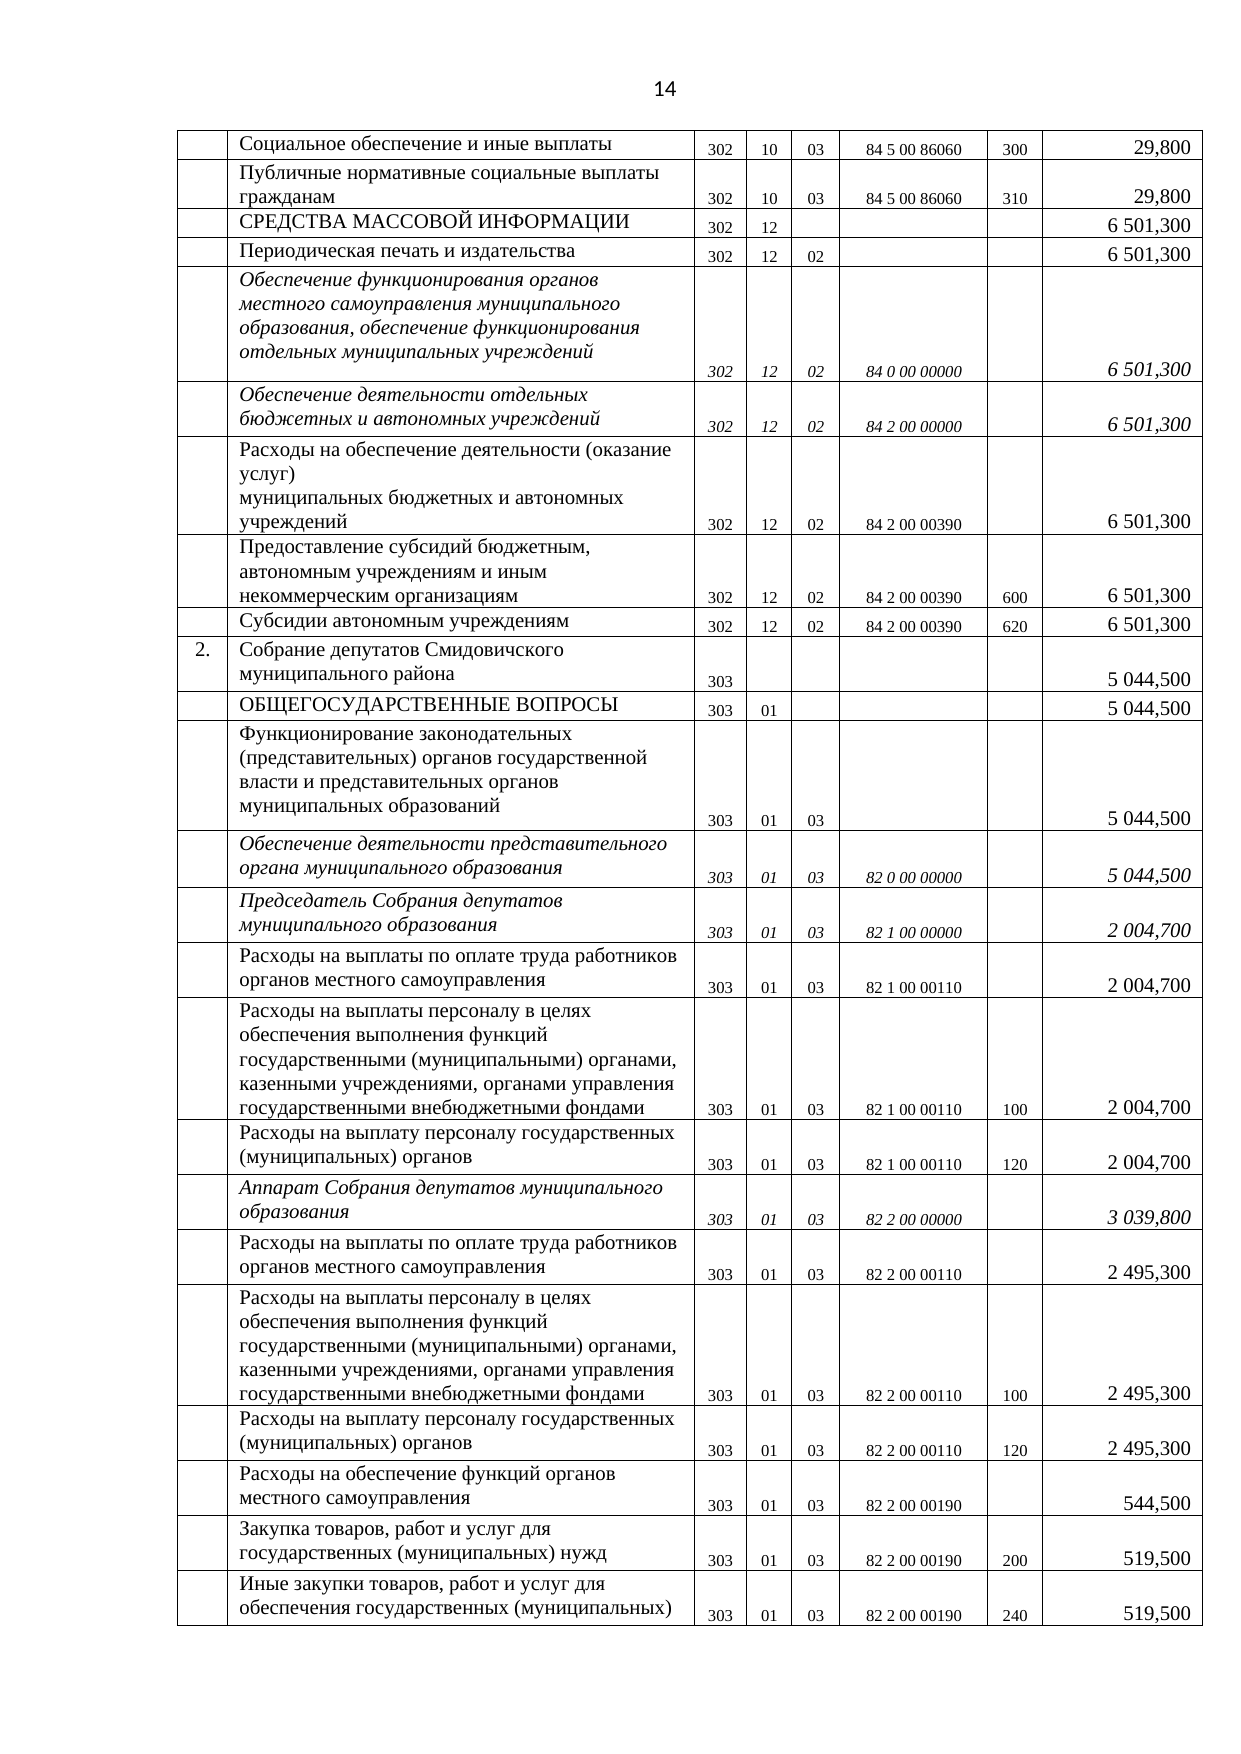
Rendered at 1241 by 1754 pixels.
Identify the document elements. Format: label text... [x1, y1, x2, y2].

table_cell [178, 1230, 227, 1284]
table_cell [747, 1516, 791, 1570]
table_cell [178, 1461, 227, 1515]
table_cell 12 [747, 267, 791, 381]
table_cell 01 [747, 998, 791, 1119]
table_cell 12 [747, 238, 791, 266]
table_cell 5 044,500 [1043, 637, 1202, 691]
table_cell [840, 238, 987, 266]
table_cell Обеспечение деятельности отдельных бюджетных и автономных учреждений [228, 382, 694, 436]
table_cell 100 [988, 1285, 1042, 1405]
table_cell 02 [792, 608, 839, 636]
table_cell 02 [792, 267, 839, 381]
table_cell 6 501,300 [1043, 437, 1202, 533]
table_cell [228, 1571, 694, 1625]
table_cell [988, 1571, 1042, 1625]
table_cell [988, 888, 1042, 942]
table_cell Периодическая печать и издательства [228, 238, 694, 266]
table_cell 600 [988, 535, 1042, 607]
table_cell 303 [695, 998, 746, 1119]
table_cell 82 1 00 00110 [840, 943, 987, 997]
table_cell 82 2 00 00000 [840, 1175, 987, 1229]
table_cell 03 [792, 721, 839, 830]
table_cell СРЕДСТВА МАССОВОЙ ИНФОРМАЦИИ [228, 209, 694, 237]
table_cell 5 044,500 [1043, 831, 1202, 887]
table_cell [988, 267, 1042, 381]
table_cell [178, 721, 227, 830]
table_cell 302 [695, 535, 746, 607]
table_cell [840, 637, 987, 691]
table_cell Социальное обеспечение и иные выплаты [228, 131, 694, 159]
table_cell 82 2 00 00110 [840, 1230, 987, 1284]
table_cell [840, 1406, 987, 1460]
table_cell [988, 209, 1042, 237]
table_cell 6 501,300 [1043, 238, 1202, 266]
table_cell Расходы на обеспечение деятельности (оказание услуг) муниципальных бюджетных и автономных учреждений [228, 437, 694, 533]
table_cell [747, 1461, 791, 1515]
table_cell 303 [695, 1230, 746, 1284]
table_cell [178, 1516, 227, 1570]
table_cell [178, 888, 227, 942]
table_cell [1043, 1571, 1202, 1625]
table_cell 03 [792, 1285, 839, 1405]
table_cell 03 [792, 1175, 839, 1229]
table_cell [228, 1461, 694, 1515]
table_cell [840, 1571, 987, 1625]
table_cell 02 [792, 238, 839, 266]
table_cell [792, 637, 839, 691]
table_cell Предоставление субсидий бюджетным, автономным учреждениям и иным некоммерческим организациям [228, 535, 694, 607]
table_cell 01 [747, 1175, 791, 1229]
table_cell [840, 721, 987, 830]
table_cell Обеспечение деятельности представительного органа муниципального образования [228, 831, 694, 887]
table_cell [840, 692, 987, 720]
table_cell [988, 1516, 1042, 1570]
table_cell [178, 131, 227, 159]
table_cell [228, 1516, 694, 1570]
table_cell 303 [695, 831, 746, 887]
table_cell 100 [988, 998, 1042, 1119]
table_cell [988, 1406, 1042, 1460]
table_cell 302 [695, 238, 746, 266]
table_cell [178, 831, 227, 887]
table_cell 01 [747, 1120, 791, 1174]
table_cell [988, 1230, 1042, 1284]
table_cell [178, 943, 227, 997]
table_cell Аппарат Собрания депутатов муниципального образования [228, 1175, 694, 1229]
table_cell [747, 637, 791, 691]
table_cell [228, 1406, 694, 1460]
table_cell 82 2 00 00110 [840, 1285, 987, 1405]
table_cell 120 [988, 1120, 1042, 1174]
table_cell 01 [747, 721, 791, 830]
table_cell 84 2 00 00390 [840, 437, 987, 533]
table_cell Расходы на выплаты персоналу в целях обеспечения выполнения функций государственными (муниципальными) органами, казенными учреждениями, органами управления государственными внебюджетными фондами [228, 998, 694, 1119]
table_cell [178, 1285, 227, 1405]
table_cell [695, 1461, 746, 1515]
table_cell [840, 209, 987, 237]
table_cell 303 [695, 1175, 746, 1229]
table_cell 303 [695, 888, 746, 942]
table_cell [178, 1120, 227, 1174]
table_cell [988, 1175, 1042, 1229]
table_cell 303 [695, 721, 746, 830]
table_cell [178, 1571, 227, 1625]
table_cell [988, 831, 1042, 887]
table_cell 84 0 00 00000 [840, 267, 987, 381]
table_cell 6 501,300 [1043, 535, 1202, 607]
table_cell [988, 437, 1042, 533]
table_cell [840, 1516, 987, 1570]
table_cell 03 [792, 998, 839, 1119]
table_cell Расходы на выплаты по оплате труда работников органов местного самоуправления [228, 943, 694, 997]
table_cell 12 [747, 209, 791, 237]
table_cell 84 2 00 00390 [840, 608, 987, 636]
table_cell Субсидии автономным учреждениям [228, 608, 694, 636]
table_cell 10 [747, 131, 791, 159]
table_cell 310 [988, 160, 1042, 208]
table_cell [178, 382, 227, 436]
table_cell 03 [792, 131, 839, 159]
table_cell 12 [747, 382, 791, 436]
table_cell 03 [792, 888, 839, 942]
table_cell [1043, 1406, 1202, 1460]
table_cell 03 [792, 1230, 839, 1284]
table_cell 302 [695, 608, 746, 636]
table_cell 6 501,300 [1043, 267, 1202, 381]
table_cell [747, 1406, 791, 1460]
table_cell 12 [747, 437, 791, 533]
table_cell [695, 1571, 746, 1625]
table_cell 01 [747, 1285, 791, 1405]
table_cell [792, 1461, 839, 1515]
table_cell 03 [792, 1120, 839, 1174]
table_cell 84 2 00 00390 [840, 535, 987, 607]
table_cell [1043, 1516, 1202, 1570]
table_cell [988, 721, 1042, 830]
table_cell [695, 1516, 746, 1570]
table_cell [792, 692, 839, 720]
table_cell 303 [695, 943, 746, 997]
table_cell 303 [695, 692, 746, 720]
table_cell 82 1 00 00000 [840, 888, 987, 942]
table_cell [988, 637, 1042, 691]
table_cell 01 [747, 692, 791, 720]
table_cell Собрание депутатов Смидовичского муниципального района [228, 637, 694, 691]
table_cell 2. [178, 637, 227, 691]
table_cell [178, 1406, 227, 1460]
table_cell 84 5 00 86060 [840, 131, 987, 159]
table_cell Расходы на выплаты персоналу в целях обеспечения выполнения функций государственными (муниципальными) органами, казенными учреждениями, органами управления государственными внебюджетными фондами [228, 1285, 694, 1405]
table_cell [178, 209, 227, 237]
table_cell 82 1 00 00110 [840, 998, 987, 1119]
table_cell 12 [747, 535, 791, 607]
table_cell 29,800 [1043, 131, 1202, 159]
table_cell 5 044,500 [1043, 721, 1202, 830]
table_cell 02 [792, 382, 839, 436]
table_cell [178, 692, 227, 720]
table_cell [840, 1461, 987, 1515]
table_cell 302 [695, 209, 746, 237]
table_cell 6 501,300 [1043, 608, 1202, 636]
table_cell [178, 998, 227, 1119]
table_cell 5 044,500 [1043, 692, 1202, 720]
table_cell ОБЩЕГОСУДАРСТВЕННЫЕ ВОПРОСЫ [228, 692, 694, 720]
table_cell 84 2 00 00000 [840, 382, 987, 436]
table_cell 302 [695, 382, 746, 436]
table_cell 03 [792, 831, 839, 887]
table_cell 6 501,300 [1043, 209, 1202, 237]
table_cell 82 0 00 00000 [840, 831, 987, 887]
table_cell 10 [747, 160, 791, 208]
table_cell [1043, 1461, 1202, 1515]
table_cell 01 [747, 943, 791, 997]
table_cell 12 [747, 608, 791, 636]
table_cell 2 004,700 [1043, 888, 1202, 942]
table_cell [178, 608, 227, 636]
table_cell [178, 267, 227, 381]
table_cell 6 501,300 [1043, 382, 1202, 436]
table_cell Расходы на выплаты по оплате труда работников органов местного самоуправления [228, 1230, 694, 1284]
table_cell 29,800 [1043, 160, 1202, 208]
table_cell 302 [695, 267, 746, 381]
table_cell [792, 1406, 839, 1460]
table_cell 03 [792, 943, 839, 997]
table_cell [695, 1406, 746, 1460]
table_cell 302 [695, 131, 746, 159]
table_cell 2 004,700 [1043, 1120, 1202, 1174]
table_cell 303 [695, 1120, 746, 1174]
table_cell 302 [695, 437, 746, 533]
table_cell 82 1 00 00110 [840, 1120, 987, 1174]
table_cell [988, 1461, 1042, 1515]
table_cell 2 495,300 [1043, 1285, 1202, 1405]
table_cell 2 004,700 [1043, 943, 1202, 997]
table_cell [988, 382, 1042, 436]
table_cell 302 [695, 160, 746, 208]
table_cell 84 5 00 86060 [840, 160, 987, 208]
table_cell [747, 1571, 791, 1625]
table_cell [988, 692, 1042, 720]
table_cell [988, 943, 1042, 997]
table_cell [178, 437, 227, 533]
table_cell 303 [695, 1285, 746, 1405]
table_cell Расходы на выплату персоналу государственных (муниципальных) органов [228, 1120, 694, 1174]
table_cell [178, 238, 227, 266]
table_cell [792, 209, 839, 237]
table_cell [178, 535, 227, 607]
table_cell 300 [988, 131, 1042, 159]
table_cell [178, 160, 227, 208]
table_cell 01 [747, 888, 791, 942]
table_cell 2 004,700 [1043, 998, 1202, 1119]
table_cell 02 [792, 535, 839, 607]
table_cell [988, 238, 1042, 266]
table_cell 01 [747, 1230, 791, 1284]
table_cell Председатель Собрания депутатов муниципального образования [228, 888, 694, 942]
table_cell 2 495,300 [1043, 1230, 1202, 1284]
table_cell 03 [792, 160, 839, 208]
table_cell 620 [988, 608, 1042, 636]
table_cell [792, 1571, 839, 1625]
table_cell 01 [747, 831, 791, 887]
table_cell 303 [695, 637, 746, 691]
table_cell Функционирование законодательных (представительных) органов государственной власти и представительных органов муниципальных образований [228, 721, 694, 830]
table_cell [178, 1175, 227, 1229]
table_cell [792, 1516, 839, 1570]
table_cell 02 [792, 437, 839, 533]
table_cell Публичные нормативные социальные выплаты гражданам [228, 160, 694, 208]
table_cell 3 039,800 [1043, 1175, 1202, 1229]
